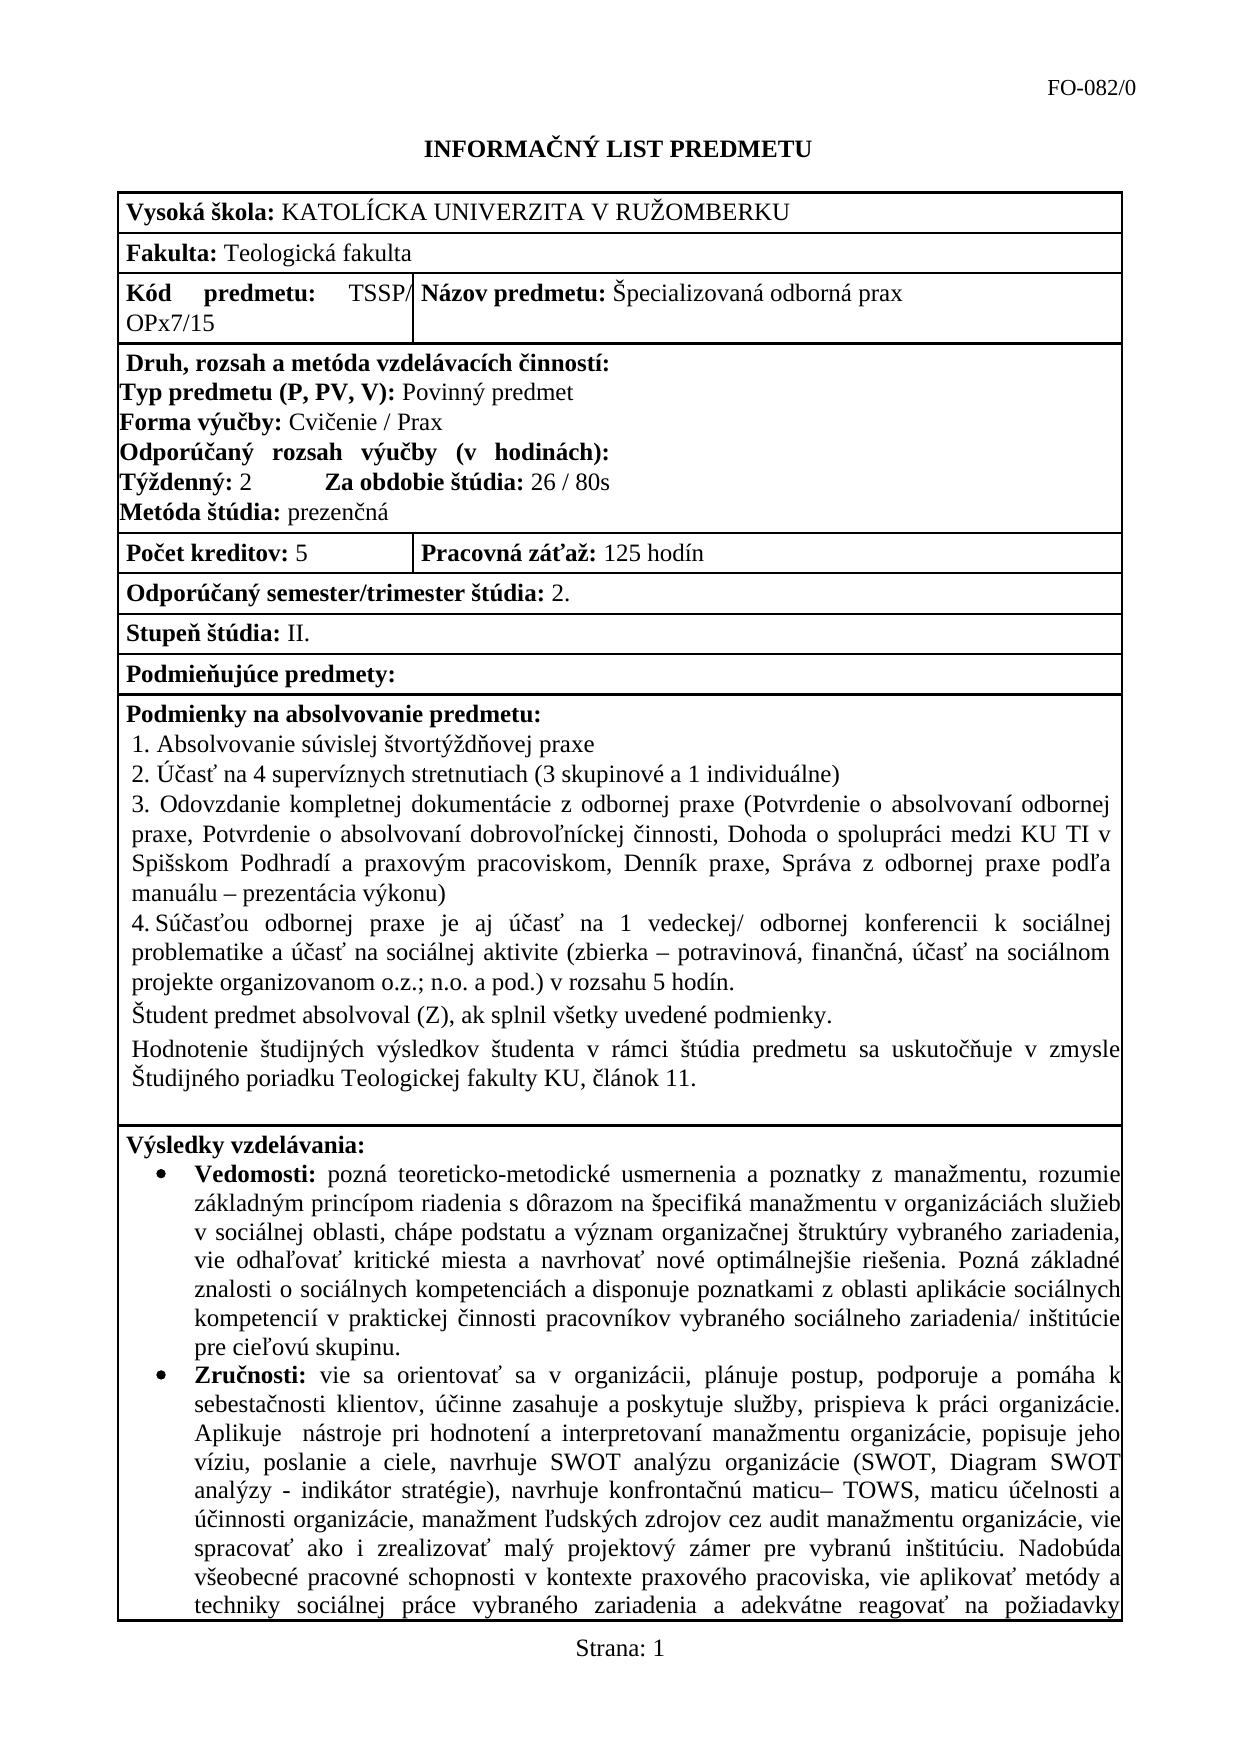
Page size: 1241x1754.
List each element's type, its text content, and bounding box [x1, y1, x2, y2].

table_cell Fakulta: Teologická fakulta [119, 234, 1121, 272]
table_cell Kód predmetu: TSSP/ OPx7/15 [119, 274, 412, 342]
table_cell Podmienky na absolvovanie predmetu: Absolvovanie súvislej štvortýždňovej praxe Účasť na 4 supervíznych stretnutiach (3 skupinové a 1 individuálne) Odovzdanie kompletnej dokumentácie z odbornej praxe (Potvrdenie o absolvovaní odbornej praxe, Potvrdenie o absolvovaní dobrovoľníckej činnosti, Dohoda o spolupráci medzi KU TI v Spišskom Podhradí a praxovým pracoviskom, Denník praxe, Správa z odbornej praxe podľa manuálu – prezentácia výkonu) Súčasťou odbornej praxe je aj účasť na 1 vedeckej/ odbornej konferencii k sociálnej problematike a účasť na sociálnej aktivite (zbierka – potravinová, finančná, účasť na sociálnom projekte organizovanom o.z.; n.o. a pod.) v rozsahu 5 hodín. Študent predmet absolvoval (Z), ak splnil všetky uvedené podmienky. Hodnotenie študijných výsledkov študenta v rámci štúdia predmetu sa uskutočňuje v zmysle Študijného poriadku Teologickej fakulty KU, článok 11. [119, 696, 1121, 1124]
table_cell Odporúčaný semester/trimester štúdia: 2. [119, 574, 1121, 613]
table_cell Pracovná záťaž: 125 hodín [414, 534, 1121, 572]
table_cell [119, 1127, 1121, 1619]
table_header Vysoká škola: KATOLÍCKA UNIVERZITA V RUŽOMBERKU [119, 194, 1121, 232]
table_cell Druh, rozsah a metóda vzdelávacích činností: Typ predmetu (P, PV, V): Povinný predmet Forma výučby: Cvičenie / Prax Odporúčaný rozsah výučby (v hodinách): Týždenný: 2 Za obdobie štúdia: 26 / 80s Metóda štúdia: prezenčná [119, 345, 1121, 532]
subtitle INFORMAČNÝ LIST PREDMETU [424, 134, 817, 163]
table_cell Podmieňujúce predmety: [119, 655, 1121, 693]
table_cell Stupeň štúdia: II. [119, 615, 1121, 653]
table_cell Počet kreditov: 5 [119, 534, 412, 572]
table_cell Názov predmetu: Špecializovaná odborná prax [414, 274, 1121, 342]
